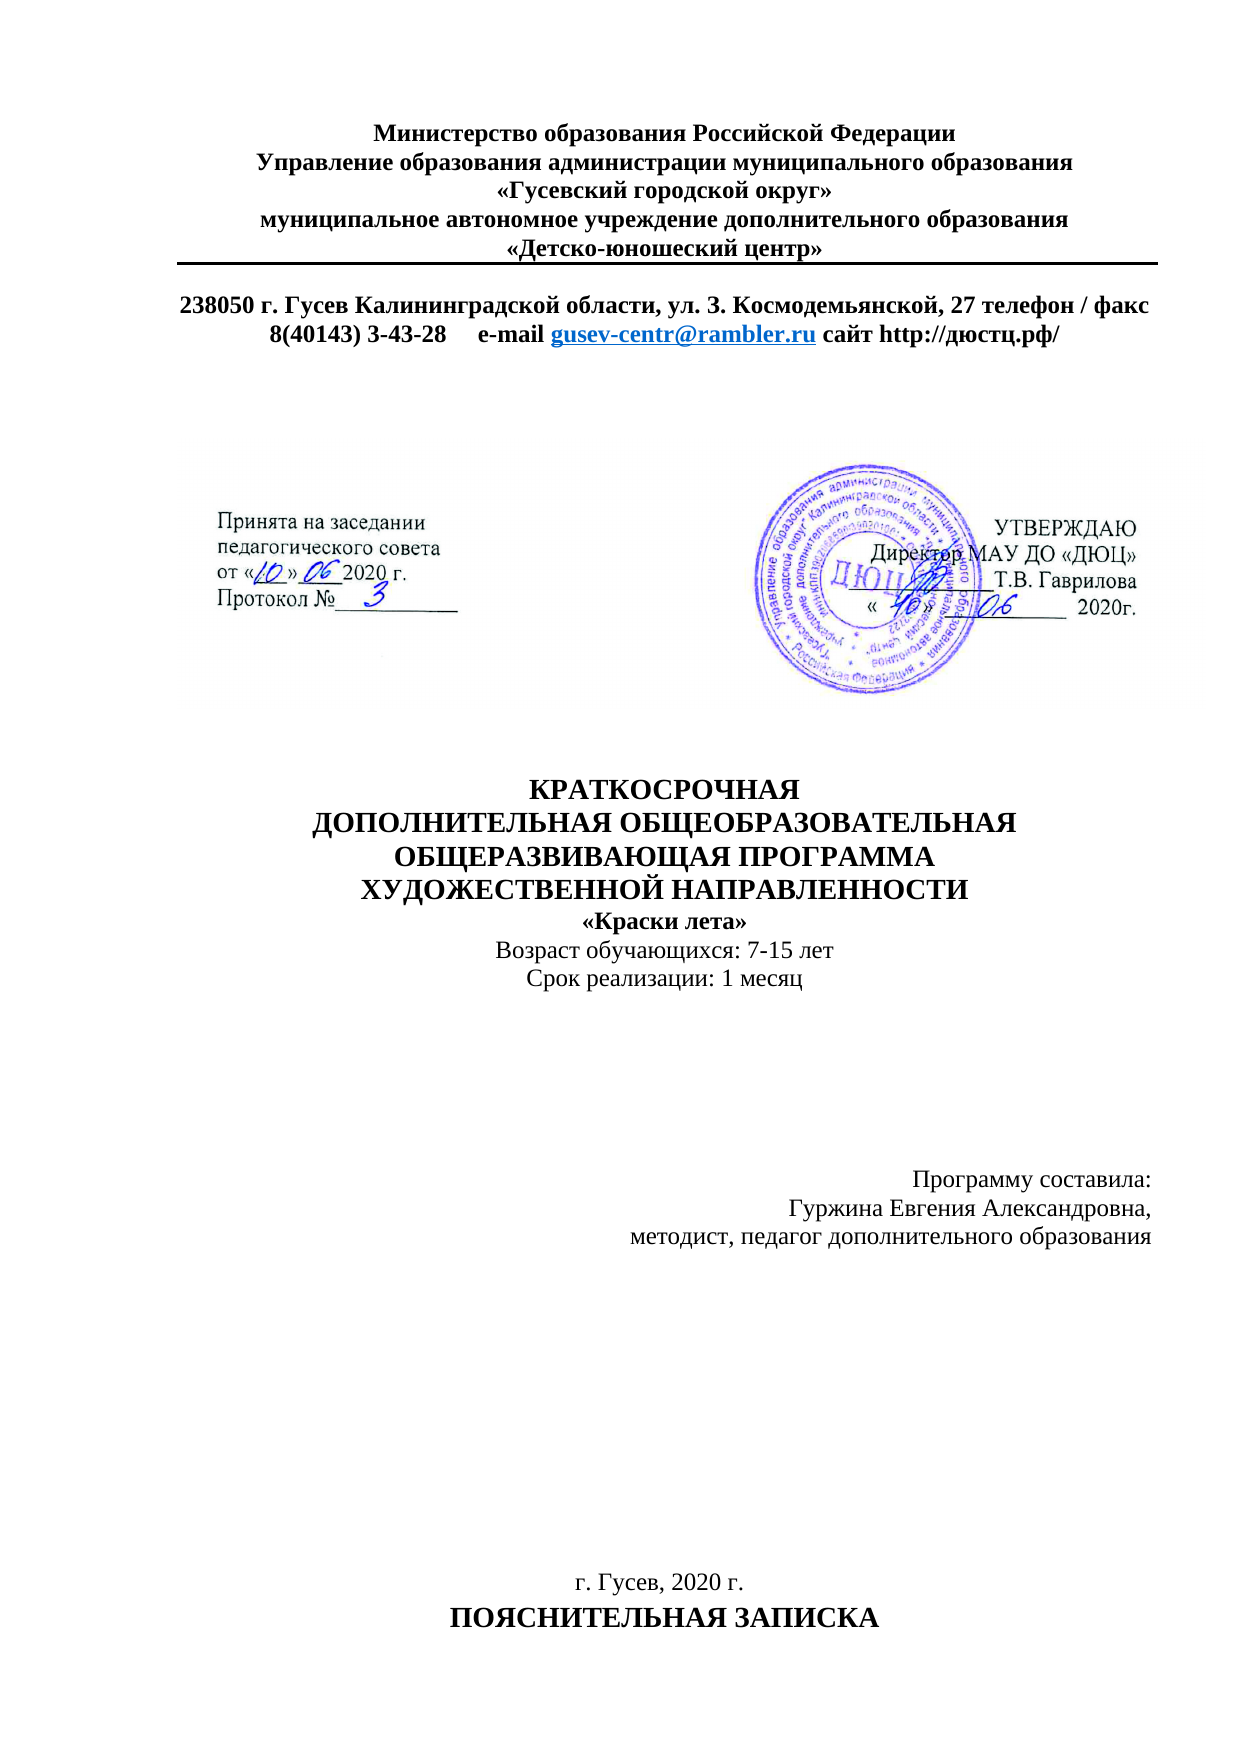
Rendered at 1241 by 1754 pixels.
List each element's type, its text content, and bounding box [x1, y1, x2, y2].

text ДОПОЛНИТЕЛЬНАЯ ОБЩЕОБРАЗОВАТЕЛЬНАЯ [177, 805, 1152, 839]
text 238050 г. Гусев Калининградской области, ул. З. Космодемьянской, 27 телефон / факс 8(40143) 3-43-28 e-mail gusev-centr@rambler.ru сайт http://дюстц.рф/ [177, 290, 1152, 347]
text «Детско-юношеский центр» [177, 233, 1152, 262]
subtitle «Краски лета» [177, 906, 1152, 935]
text ПОЯСНИТЕЛЬНАЯ ЗАПИСКА [177, 1600, 1152, 1633]
text Управление образования администрации муниципального образования [177, 147, 1152, 176]
text методист, педагог дополнительного образования [177, 1221, 1152, 1250]
text КРАТКОСРОЧНАЯ [177, 772, 1152, 805]
text Срок реализации: 1 месяц [177, 963, 1152, 992]
text Гуржина Евгения Александровна, [177, 1193, 1152, 1221]
text муниципальное автономное учреждение дополнительного образования [177, 204, 1152, 233]
text г. Гусев, 2020 г. [177, 1567, 1142, 1596]
text Возраст обучающихся: 7-15 лет [177, 935, 1152, 963]
subtitle ХУДОЖЕСТВЕННОЙ НАПРАВЛЕННОСТИ [177, 872, 1152, 906]
picture [177, 438, 1207, 709]
text «Гусевский городской округ» [177, 176, 1152, 204]
text Министерство образования Российской Федерации [177, 118, 1152, 147]
subtitle ОБЩЕРАЗВИВАЮЩАЯ ПРОГРАММА [177, 839, 1152, 872]
text Программу составила: [177, 1164, 1152, 1193]
